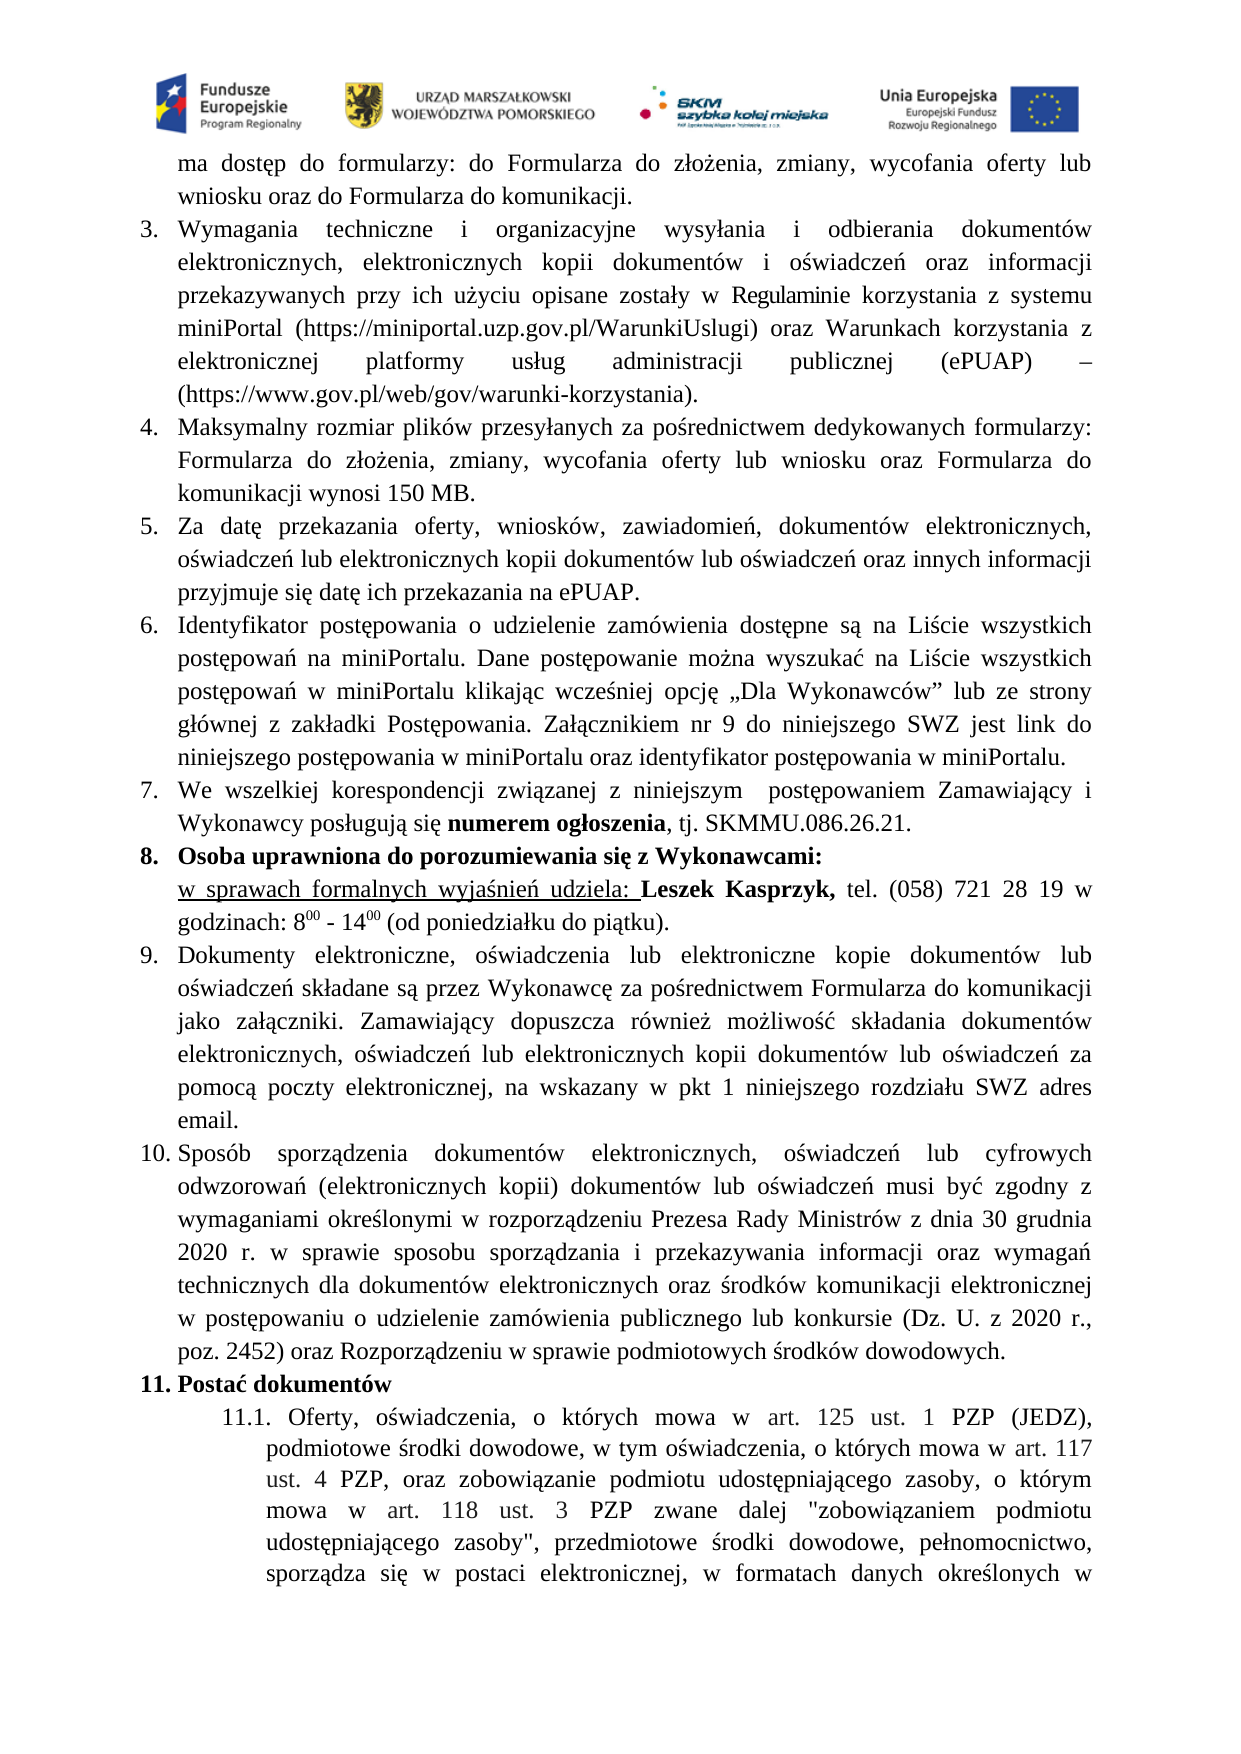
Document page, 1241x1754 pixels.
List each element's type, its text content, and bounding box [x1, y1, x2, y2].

list Identyfikator postępowania o udzielenie zamówienia dostępne są na Liście wszystkich postępowań na miniPortalu. Dane postępowanie można wyszukać na Liście wszystkich postępowań w miniPortalu klikając wcześniej opcję „Dla Wykonawców” lub ze strony głównej z zakładki Postępowania. Załącznikiem nr 9 do niniejszego SWZ jest link do niniejszego postępowania w miniPortalu oraz identyfikator postępowania w miniPortalu. [140, 610, 1093, 771]
list Wymagania techniczne i organizacyjne wysyłania i odbierania dokumentów elektronicznych, elektronicznych kopii dokumentów i oświadczeń oraz informacji przekazywanych przy ich użyciu opisane zostały w Regulaminie korzystania z systemu miniPortal (https://miniportal.uzp.gov.pl/WarunkiUslugi) oraz Warunkach korzystania z elektronicznej platformy usług administracji publicznej (ePUAP) – (https://www.gov.pl/web/gov/warunki-korzystania). [140, 214, 1093, 408]
list Sposób sporządzenia dokumentów elektronicznych, oświadczeń lub cyfrowych odwzorowań (elektronicznych kopii) dokumentów lub oświadczeń musi być zgodny z wymaganiami określonymi w rozporządzeniu Prezesa Rady Ministrów z dnia 30 grudnia 2020 r. w sprawie sposobu sporządzania i przekazywania informacji oraz wymagań technicznych dla dokumentów elektronicznych oraz środków komunikacji elektronicznej w postępowaniu o udzielenie zamówienia publicznego lub konkursie (Dz. U. z 2020 r., poz. 2452) oraz Rozporządzeniu w sprawie podmiotowych środków dowodowych. [140, 1138, 1093, 1365]
picture [147, 73, 1093, 148]
list Osoba uprawniona do porozumiewania się z Wykonawcami: [140, 841, 1093, 870]
list We wszelkiej korespondencji związanej z niniejszym postępowaniem Zamawiający i Wykonawcy posługują się numerem ogłoszenia, tj. SKMMU.086.26.21. [140, 775, 1093, 837]
list Postać dokumentów [140, 1369, 1093, 1398]
list Dokumenty elektroniczne, oświadczenia lub elektroniczne kopie dokumentów lub oświadczeń składane są przez Wykonawcę za pośrednictwem Formularza do komunikacji jako załączniki. Zamawiający dopuszcza również możliwość składania dokumentów elektronicznych, oświadczeń lub elektronicznych kopii dokumentów lub oświadczeń za pomocą poczty elektronicznej, na wskazany w pkt 1 niniejszego rozdziału SWZ adres email. [140, 940, 1093, 1134]
list Za datę przekazania oferty, wniosków, zawiadomień, dokumentów elektronicznych, oświadczeń lub elektronicznych kopii dokumentów lub oświadczeń oraz innych informacji przyjmuje się datę ich przekazania na ePUAP. [140, 511, 1093, 606]
list Maksymalny rozmiar plików przesyłanych za pośrednictwem dedykowanych formularzy: Formularza do złożenia, zmiany, wycofania oferty lub wniosku oraz Formularza do komunikacji wynosi 150 MB. [140, 412, 1093, 507]
text w sprawach formalnych wyjaśnień udziela: Leszek Kasprzyk, tel. (058) 721 28 19 w godzinach: 800 - 1400 (od poniedziałku do piątku). [177, 874, 1093, 936]
